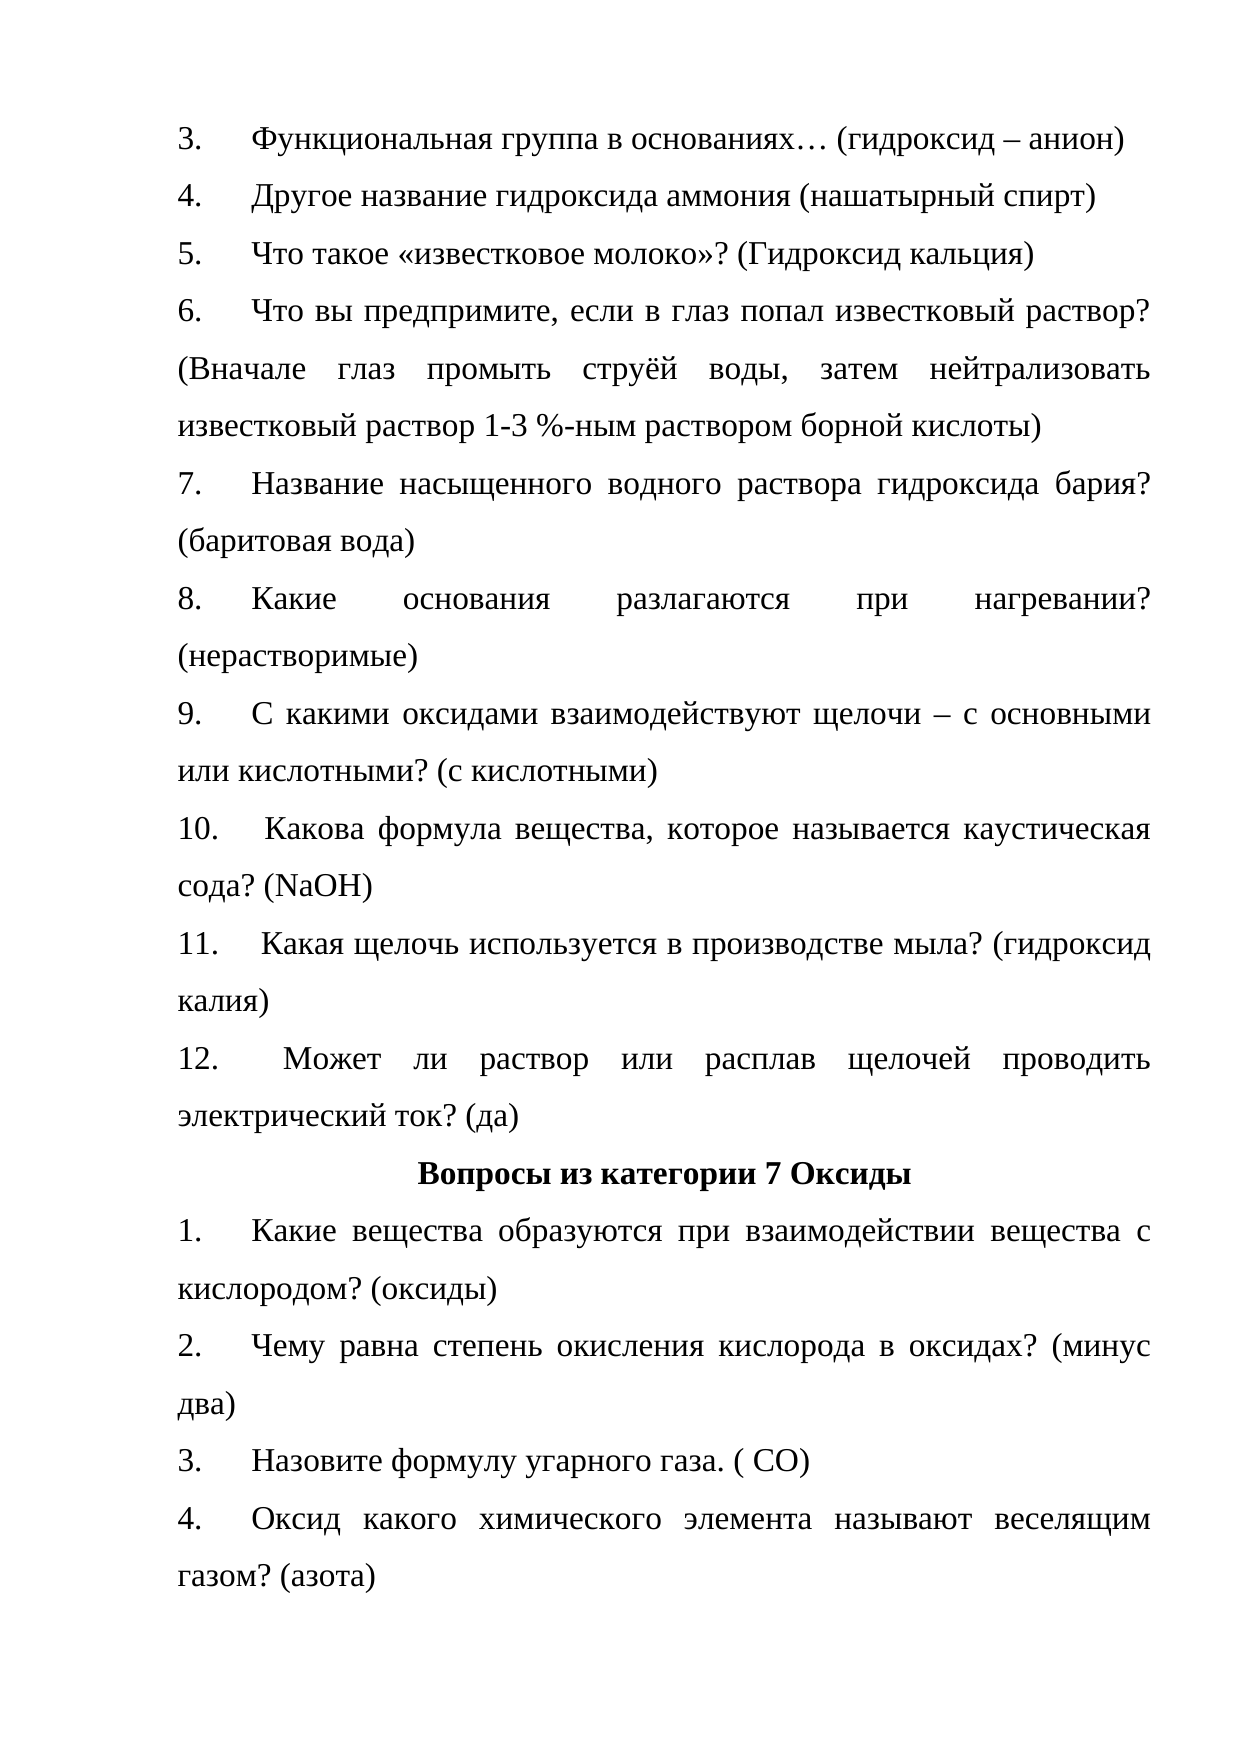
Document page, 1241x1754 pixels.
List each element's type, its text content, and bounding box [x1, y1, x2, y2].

text 1. Какие вещества образуются при взаимодействии вещества с кислородом? (оксиды) [177, 1211, 1152, 1306]
text 7. Название насыщенного водного раствора гидроксида бария? (баритовая вода) [177, 463, 1152, 559]
text 12. Может ли раствор или расплав щелочей проводить электрический ток? (да) [177, 1038, 1152, 1134]
text 5. Что такое «известковое молоко»? (Гидроксид кальция) [177, 233, 1152, 271]
text 8. Какие основания разлагаются при нагревании? (нерастворимые) [177, 578, 1152, 674]
text 4. Оксид какого химического элемента называют веселящим газом? (азота) [177, 1498, 1152, 1594]
text 6. Что вы предпримите, если в глаз попал известковый раствор? (Вначале глаз промыть струёй воды, затем нейтрализовать известковый раствор 1-3 %-ным раствором борной кислоты) [177, 291, 1152, 444]
text 10. Какова формула вещества, которое называется каустическая сода? (NaOH) [177, 808, 1152, 904]
text 11. Какая щелочь используется в производстве мыла? (гидроксид калия) [177, 923, 1152, 1019]
text 3. Назовите формулу угарного газа. ( СО) [177, 1441, 1152, 1479]
text Вопросы из категории 7 Оксиды [177, 1153, 1152, 1191]
text 4. Другое название гидроксида аммония (нашатырный спирт) [177, 176, 1152, 214]
text 9. С какими оксидами взаимодействуют щелочи – с основными или кислотными? (с кислотными) [177, 693, 1152, 789]
text 2. Чему равна степень окисления кислорода в оксидах? (минус два) [177, 1326, 1152, 1421]
text 3. Функциональная группа в основаниях… (гидроксид – анион) [177, 118, 1152, 156]
